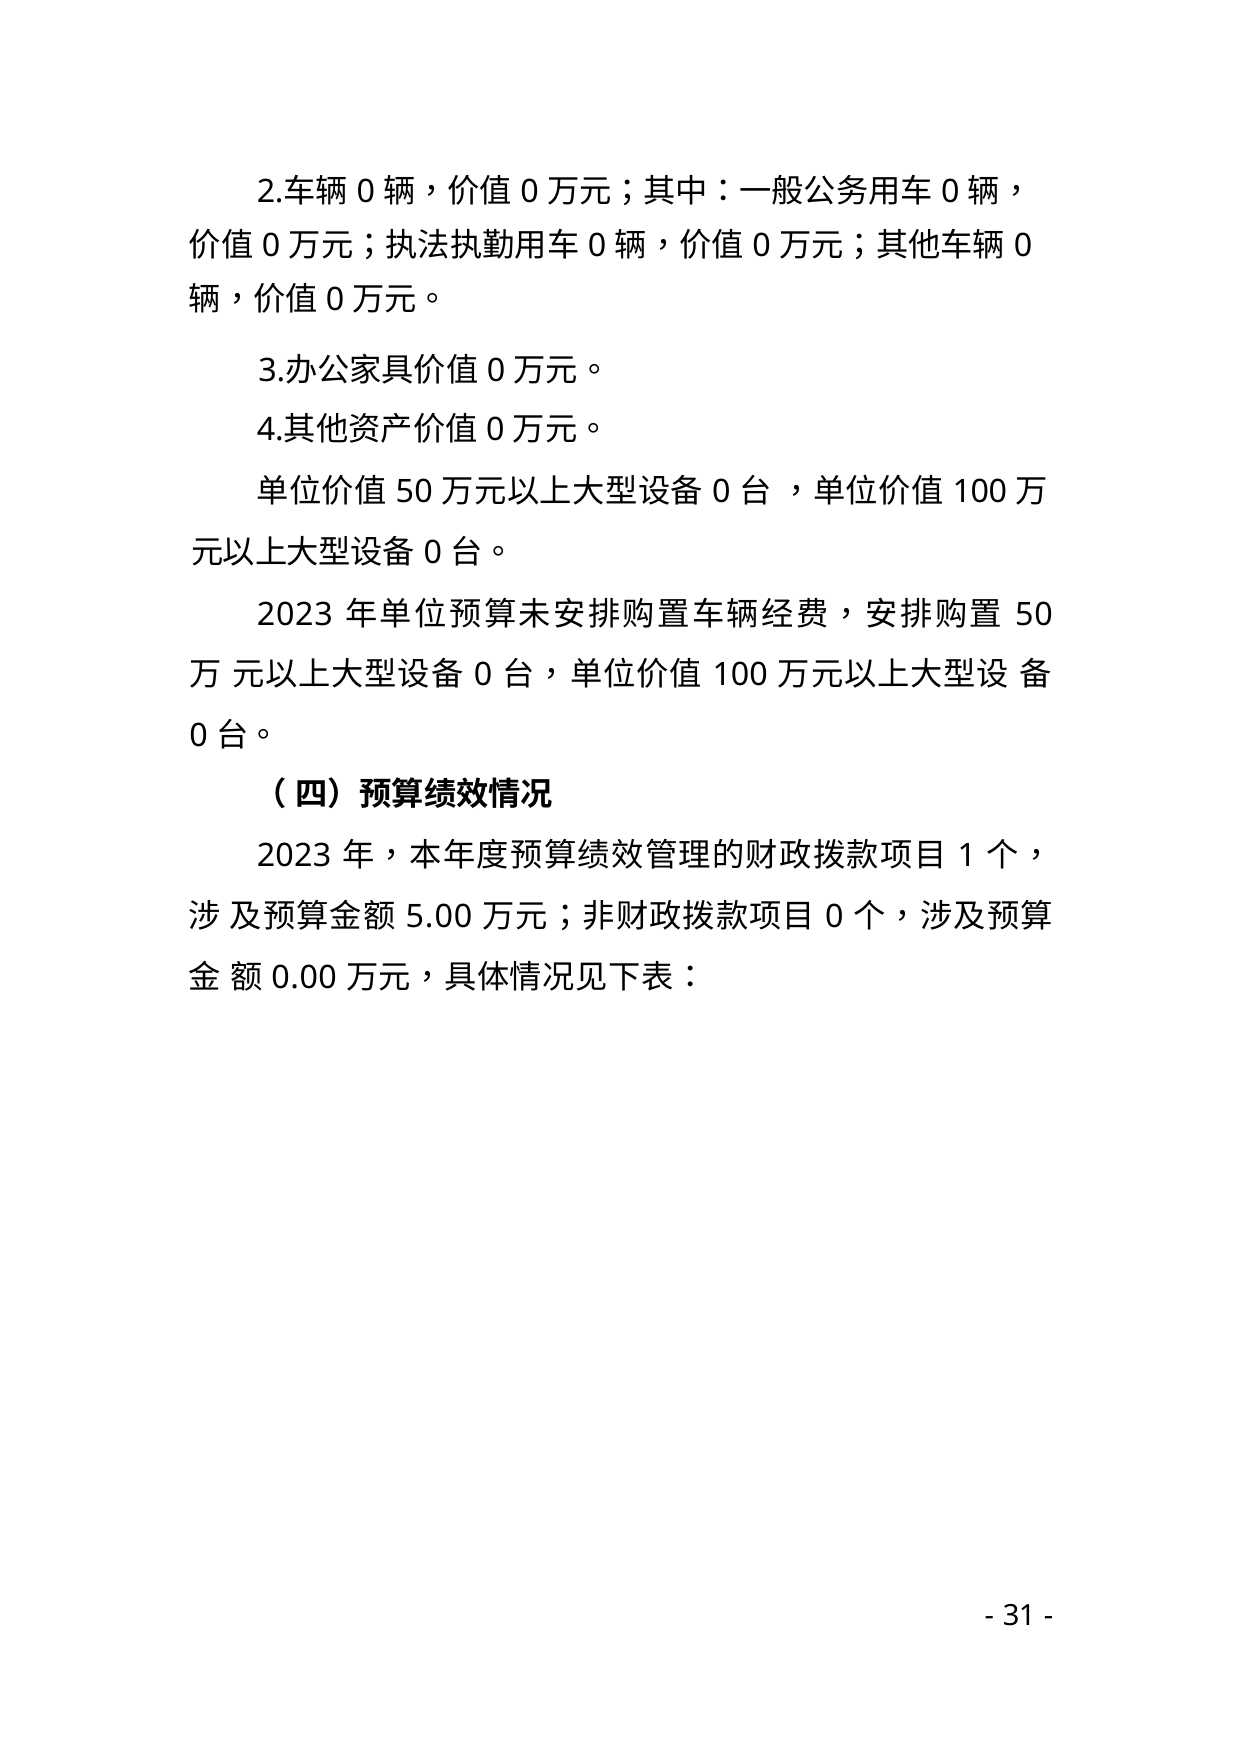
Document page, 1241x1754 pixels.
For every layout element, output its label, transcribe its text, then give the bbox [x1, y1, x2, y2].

text 单位价值 50 万元以上大型设备 0 台 ，单位价值 100 万元以上大型设备 0 台。 [191, 468, 1053, 573]
text （ 四）预算绩效情况 [254, 773, 1054, 813]
text 4.其他资产价值 0 万元。 [257, 409, 1054, 449]
text 2.车辆 0 辆，价值 0 万元；其中：一般公务用车 0 辆， 价值 0 万元；执法执勤用车 0 辆，价值 0 万元；其他车辆 0 辆，价值 0 万元。 [189, 168, 1046, 319]
text 2023 年，本年度预算绩效管理的财政拨款项目 1 个，涉 及预算金额 5.00 万元；非财政拨款项目 0 个，涉及预算金 额 0.00 万元，具体情况见下表： [188, 832, 1053, 998]
text 2023 年单位预算未安排购置车辆经费，安排购置 50 万 元以上大型设备 0 台，单位价值 100 万元以上大型设 备 0 台。 [189, 591, 1053, 756]
text 3.办公家具价值 0 万元。 [258, 349, 1054, 389]
